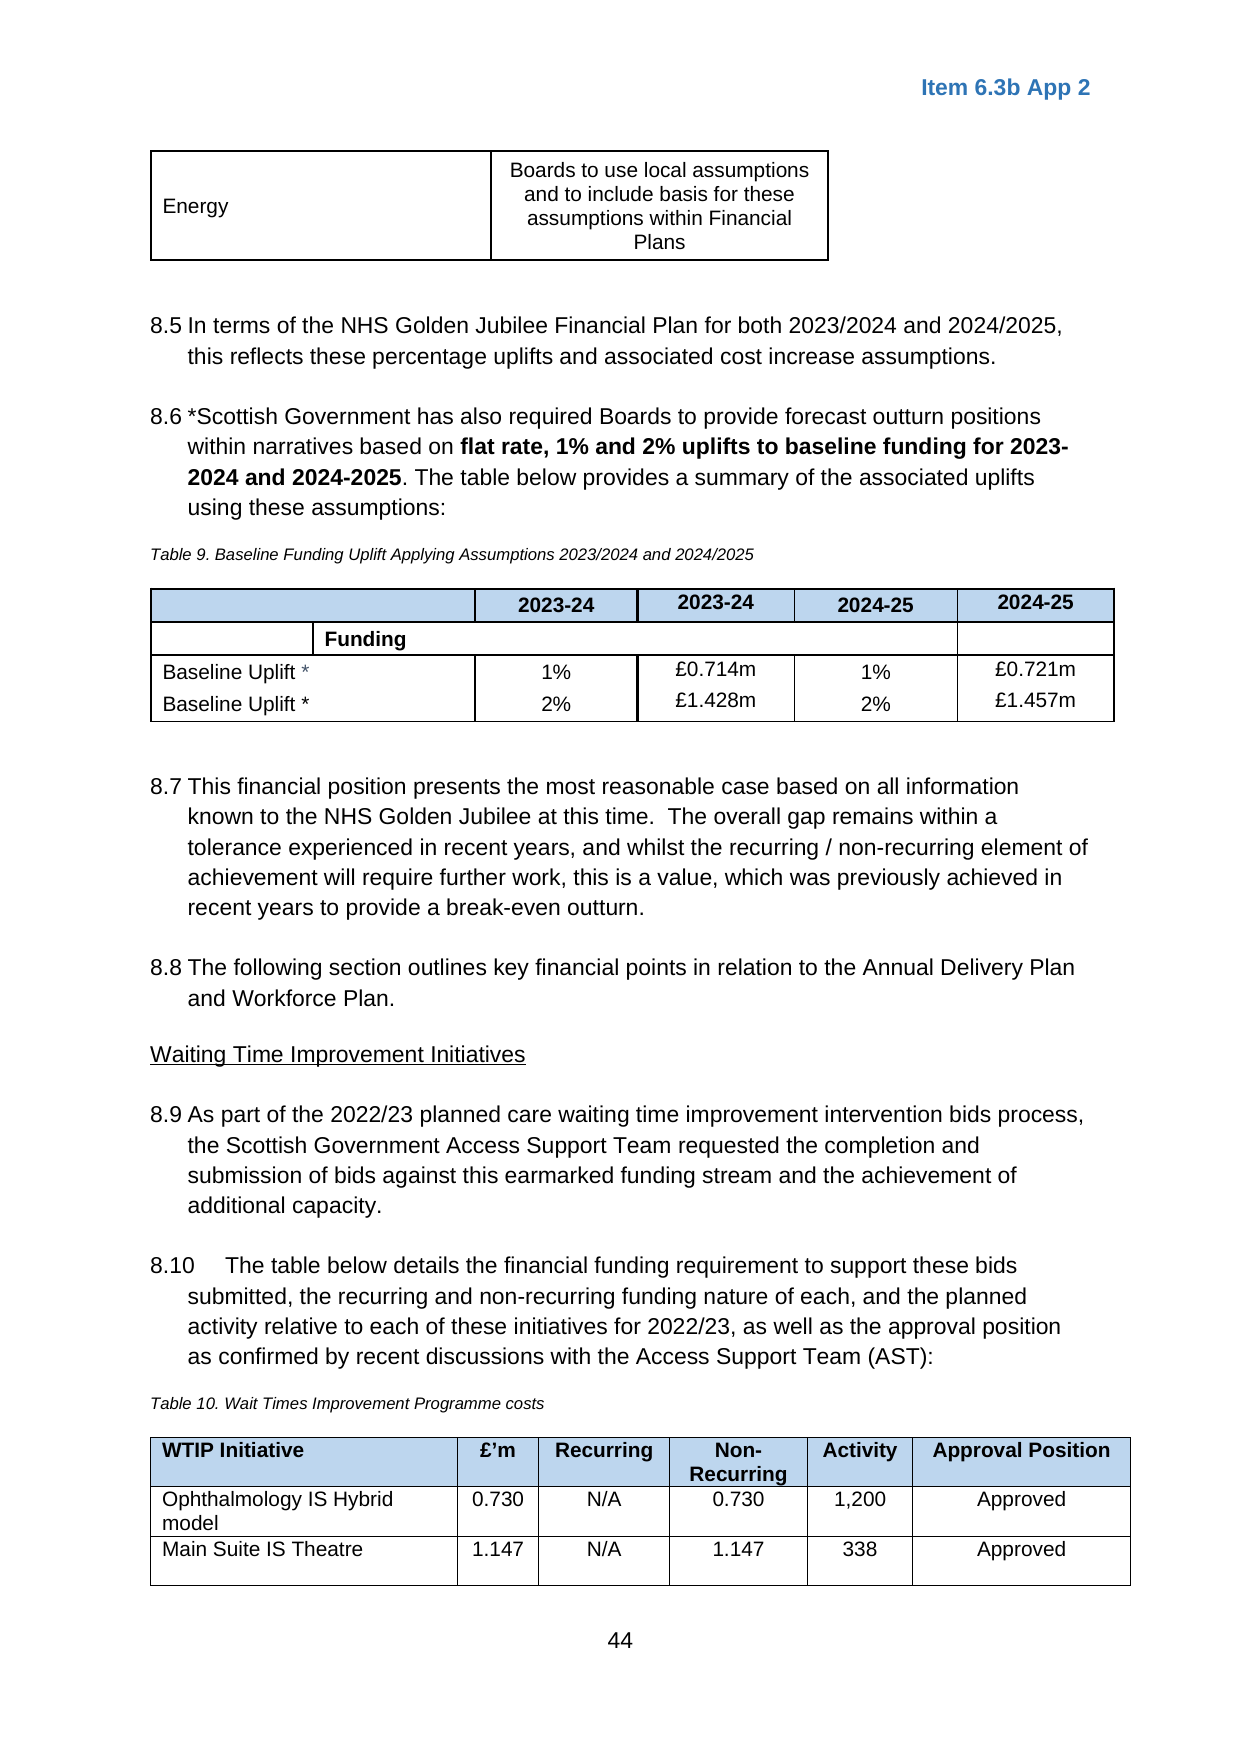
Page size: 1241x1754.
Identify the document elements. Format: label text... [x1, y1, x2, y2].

table_cell 1,200 [808, 1487, 912, 1536]
table_header 2024-25 [795, 590, 957, 621]
table_cell 0.730 [458, 1487, 538, 1536]
table_cell [958, 623, 1113, 654]
table_cell Ophthalmology IS Hybrid model [151, 1487, 457, 1536]
table_cell Approved [913, 1487, 1130, 1536]
text Table 10. Wait Times Improvement Programme costs [150, 1394, 1090, 1413]
text Table 9. Baseline Funding Uplift Applying Assumptions 2023/2024 and 2024/2025 [150, 545, 1090, 564]
table_cell £0.714m [639, 656, 794, 688]
table_header 2023-24 [639, 590, 794, 621]
table_header Non-Recurring [670, 1438, 807, 1486]
table_cell 0.730 [670, 1487, 807, 1536]
list The table below details the financial funding requirement to support these bids submitted, the recurring and non-recurring funding nature of each, and the planned activity relative to each of these initiatives for 2022/23, as well as the approval position as confirmed by recent discussions with the Access Support Team (AST): [150, 1252, 1090, 1369]
table_cell Main Suite IS Theatre [151, 1537, 457, 1585]
table_cell Baseline Uplift * [152, 688, 474, 721]
text Waiting Time Improvement Initiatives [150, 1041, 1090, 1067]
table_cell 1.147 [670, 1537, 807, 1585]
table_header WTIP Initiative [151, 1438, 457, 1486]
table_cell Baseline Uplift * [152, 656, 474, 688]
table_cell 1% [795, 656, 957, 688]
list As part of the 2022/23 planned care waiting time improvement intervention bids process, the Scottish Government Access Support Team requested the completion and submission of bids against this earmarked funding stream and the achievement of additional capacity. [150, 1101, 1090, 1218]
table_header £’m [458, 1438, 538, 1486]
table_cell 2% [476, 688, 636, 721]
table_cell 338 [808, 1537, 912, 1585]
table_cell Energy [152, 152, 490, 259]
table_header Activity [808, 1438, 912, 1486]
table_header Recurring [539, 1438, 669, 1486]
table_cell Approved [913, 1537, 1130, 1585]
list In terms of the NHS Golden Jubilee Financial Plan for both 2023/2024 and 2024/2025, this reflects these percentage uplifts and associated cost increase assumptions. [150, 312, 1090, 369]
table_header 2024-25 [958, 590, 1113, 621]
list This financial position presents the most reasonable case based on all information known to the NHS Golden Jubilee at this time. The overall gap remains within a tolerance experienced in recent years, and whilst the recurring / non-recurring element of achievement will require further work, this is a value, which was previously achieved in recent years to provide a break-even outturn. [150, 773, 1090, 920]
table_cell Funding [314, 623, 957, 654]
list The following section outlines key financial points in relation to the Annual Delivery Plan and Workforce Plan. [150, 954, 1090, 1011]
table_header [152, 590, 474, 621]
table_cell N/A [539, 1537, 669, 1585]
table_header Approval Position [913, 1438, 1130, 1486]
table_cell £1.428m [639, 688, 794, 721]
table_cell £1.457m [958, 688, 1113, 721]
table_cell [152, 623, 312, 654]
table_cell Boards to use local assumptions and to include basis for these assumptions within Financial Plans [492, 152, 827, 259]
table_cell N/A [539, 1487, 669, 1536]
table_cell £0.721m [958, 656, 1113, 688]
table_cell 2% [795, 688, 957, 721]
table_cell 1% [476, 656, 636, 688]
table_header 2023-24 [476, 590, 636, 621]
table_cell 1.147 [458, 1537, 538, 1585]
list *Scottish Government has also required Boards to provide forecast outturn positions within narratives based on flat rate, 1% and 2% uplifts to baseline funding for 2023-2024 and 2024-2025. The table below provides a summary of the associated uplifts using these assumptions: [150, 403, 1090, 520]
